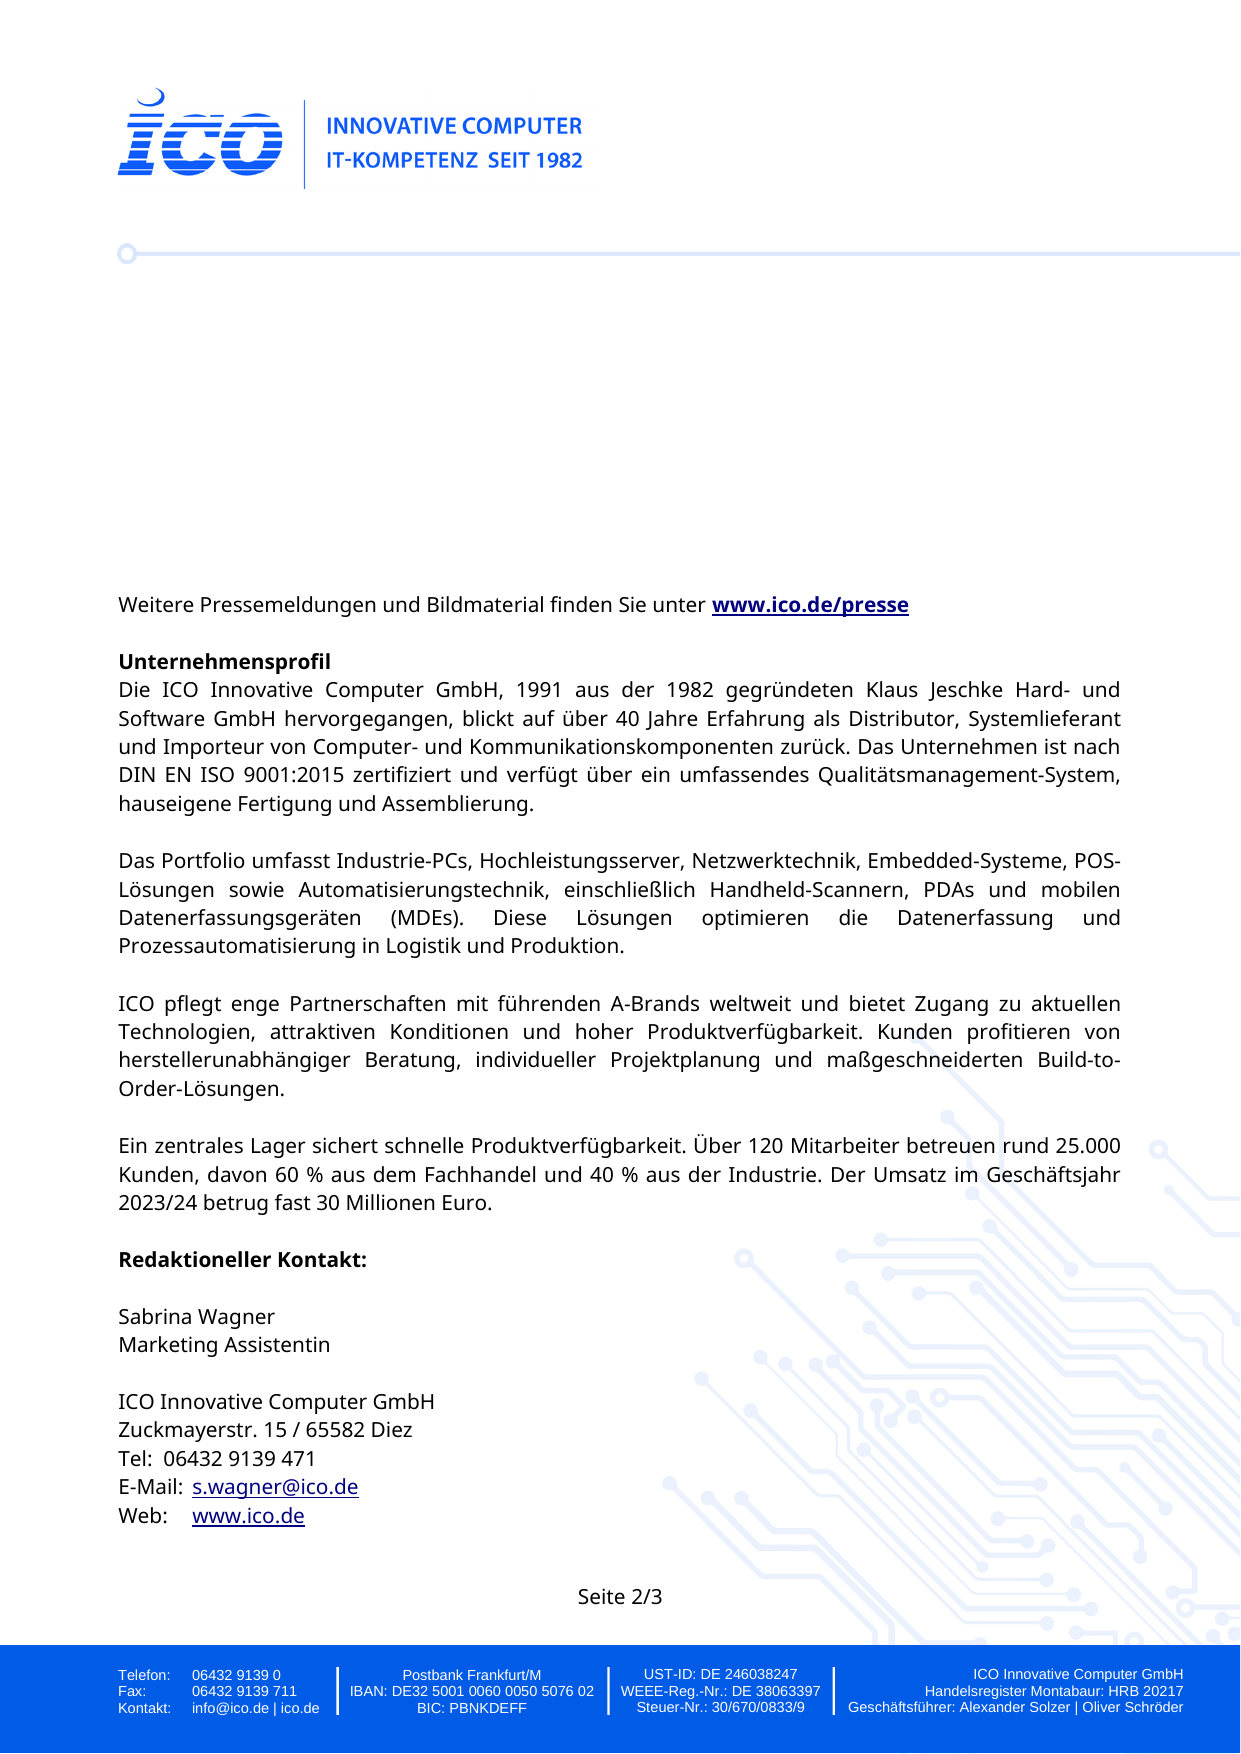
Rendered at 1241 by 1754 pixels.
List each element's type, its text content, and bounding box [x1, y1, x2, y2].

text Die ICO Innovative Computer GmbH, 1991 aus der 1982 gegründeten Klaus Jeschke Hard- und Software GmbH hervorgegangen, blickt auf über 40 Jahre Erfahrung als Distributor, Systemlieferant und Importeur von Computer- und Kommunikationskomponenten zurück. Das Unternehmen ist nach DIN EN ISO 9001:2015 zertifiziert und verfügt über ein umfassendes Qualitätsmanagement-System, hauseigene Fertigung und Assemblierung. [118, 675, 1122, 817]
text ICO pflegt enge Partnerschaften mit führenden A-Brands weltweit und bietet Zugang zu aktuellen Technologien, attraktiven Konditionen und hoher Produktverfügbarkeit. Kunden profitieren von herstellerunabhängiger Beratung, individueller Projektplanung und maßgeschneiderten Build-to-Order-Lösungen. [118, 989, 1122, 1102]
text Web: www.ico.de [118, 1501, 1122, 1529]
text Sabrina Wagner [118, 1302, 1122, 1330]
text Ein zentrales Lager sichert schnelle Produktverfügbarkeit. Über 120 Mitarbeiter betreuen rund 25.000 Kunden, davon 60 % aus dem Fachhandel und 40 % aus der Industrie. Der Umsatz im Geschäftsjahr 2023/24 betrug fast 30 Millionen Euro. [118, 1131, 1122, 1217]
text Tel: 06432 9139 471 [118, 1444, 1122, 1472]
picture [0, 1028, 1241, 1754]
picture [117, 87, 601, 190]
text ICO Innovative Computer GmbH [118, 1387, 1122, 1416]
text Zuckmayerstr. 15 / 65582 Diez [118, 1416, 1122, 1444]
picture [111, 243, 1241, 264]
text Das Portfolio umfasst Industrie-PCs, Hochleistungsserver, Netzwerktechnik, Embedded-Systeme, POS-Lösungen sowie Automatisierungstechnik, einschließlich Handheld-Scannern, PDAs und mobilen Datenerfassungsgeräten (MDEs). Diese Lösungen optimieren die Datenerfassung und Prozessautomatisierung in Logistik und Produktion. [118, 846, 1122, 960]
text Redaktioneller Kontakt: [118, 1245, 1122, 1273]
text Weitere Pressemeldungen und Bildmaterial finden Sie unter www.ico.de/presse [118, 590, 1122, 618]
text E-Mail: s.wagner@ico.de [118, 1472, 1122, 1501]
text Marketing Assistentin [118, 1330, 1122, 1359]
text Unternehmensprofil [118, 647, 1122, 675]
